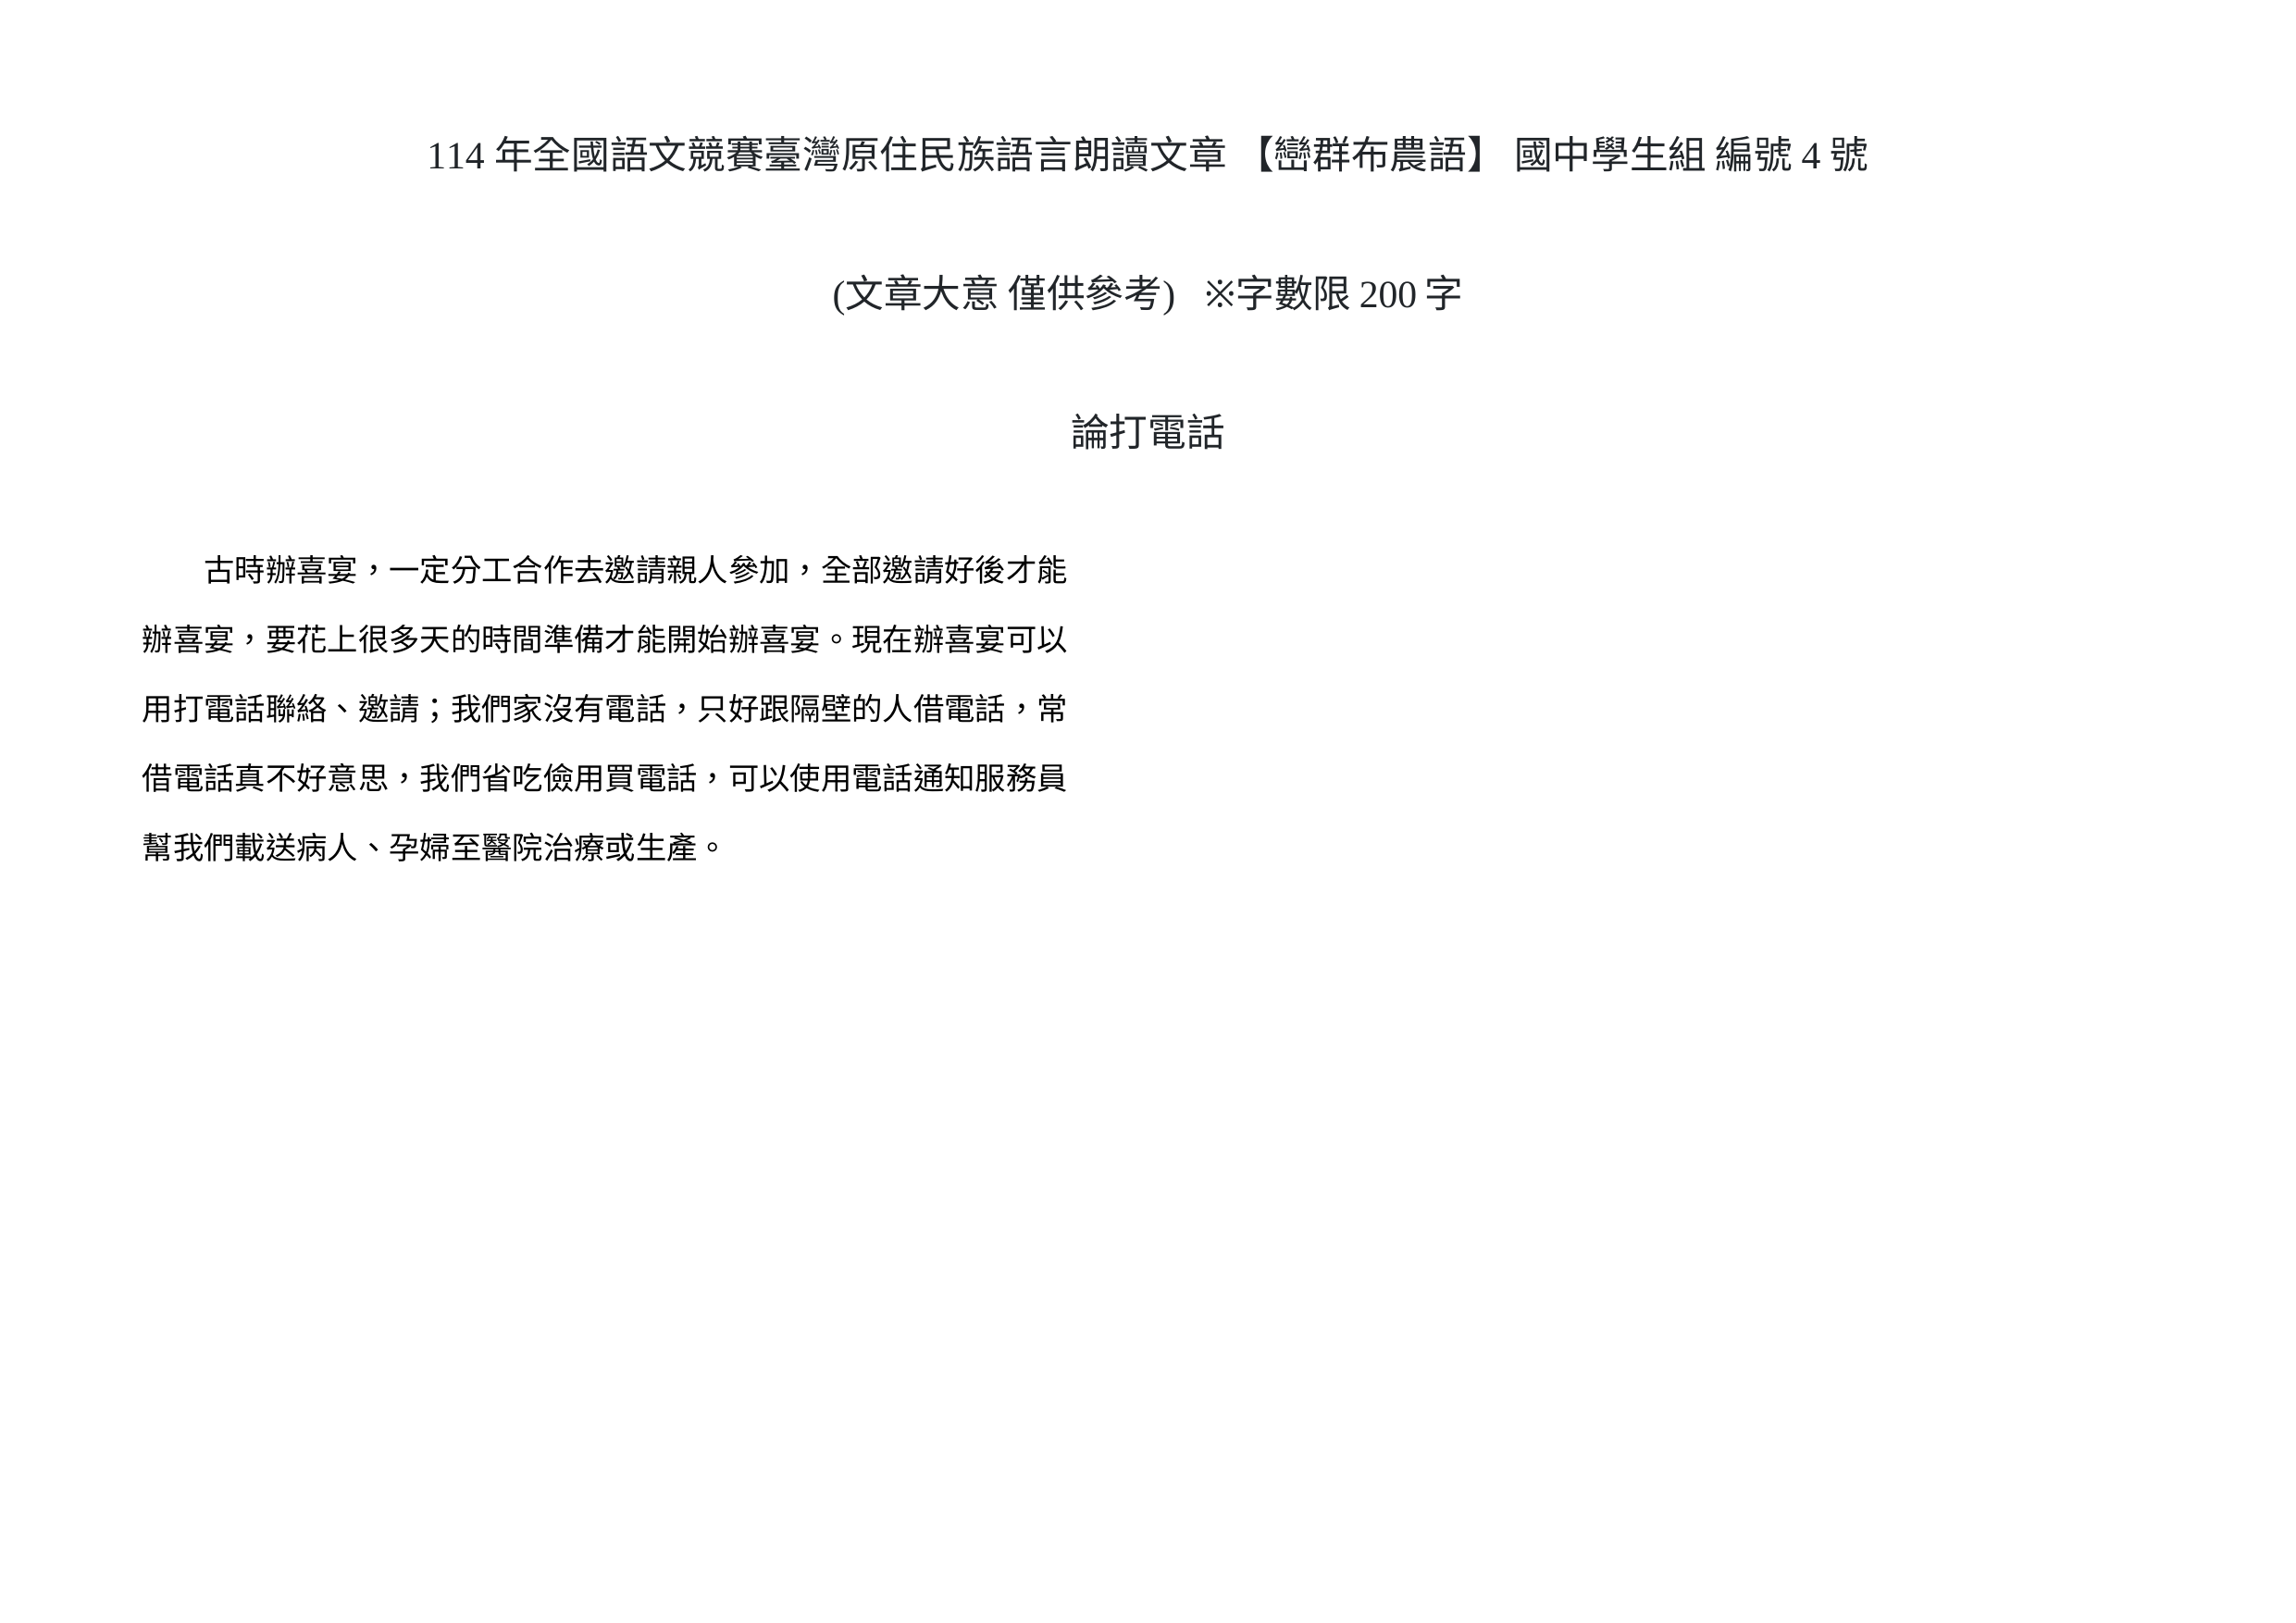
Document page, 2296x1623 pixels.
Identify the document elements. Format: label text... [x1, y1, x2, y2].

text 古時辦喜宴，一定分工合作去邀請親人參加，全部邀請好後才能辦喜宴，要花上很多天的時間準備才能開始辦喜宴。現在辦喜宴可以用打電話聯絡、邀請；我們家沒有電話，只好跟隔壁的人借電話，常借電話真不好意思，我們省吃儉用買電話，可以使用電話通知服務員幫我們載送病人、孕婦至醫院治療或生產。 [142, 534, 1090, 881]
text (文章大意 僅供參考) ※字數限200字 [142, 256, 2153, 326]
text 論打電話 [142, 395, 2153, 465]
text 114 年全國語文競賽臺灣原住民族語言朗讀文章 【巒群布農語】 國中學生組 編號 4 號 [142, 118, 2153, 187]
